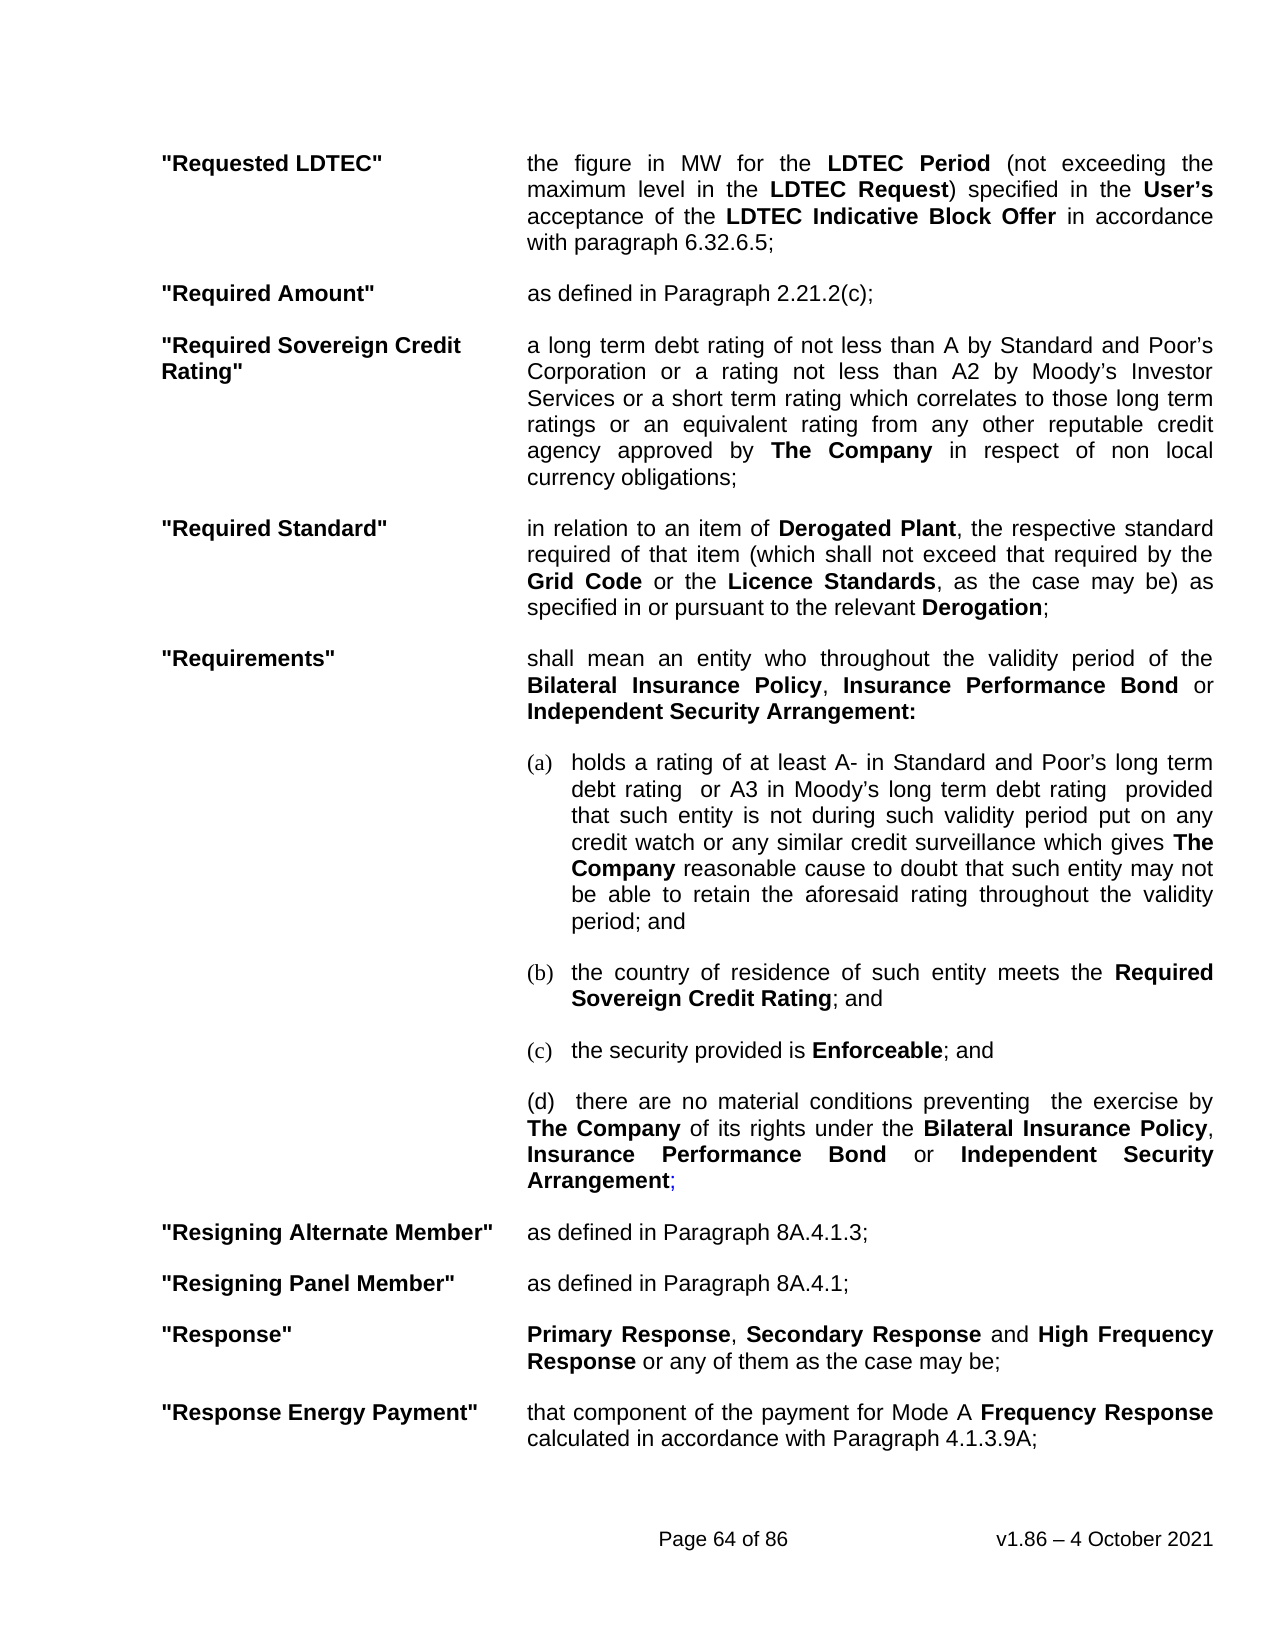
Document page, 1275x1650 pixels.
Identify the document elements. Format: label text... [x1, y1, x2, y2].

table_cell as defined in Paragraph 8A.4.1.3; [516, 1219, 1225, 1270]
table_cell in relation to an item of Derogated Plant, the respective standard required of that item (which shall not exceed that required by the Grid Code or the Licence Standards, as the case may be) as specified in or pursuant to the relevant Derogation; [516, 515, 1225, 645]
table_cell "Required Sovereign Credit Rating" [150, 332, 516, 515]
table_cell "Requirements" [150, 645, 516, 1219]
table_cell "Required Standard" [150, 515, 516, 645]
table_cell a long term debt rating of not less than A by Standard and Poor’s Corporation or a rating not less than A2 by Moody’s Investor Services or a short term rating which correlates to those long term ratings or an equivalent rating from any other reputable credit agency approved by The Company in respect of non local currency obligations; [516, 332, 1225, 515]
table_cell Primary Response, Secondary Response and High Frequency Response or any of them as the case may be; [516, 1321, 1225, 1399]
table_cell "Response" [150, 1321, 516, 1399]
table_cell that component of the payment for Mode A Frequency Response calculated in accordance with Paragraph 4.1.3.9A; [516, 1399, 1225, 1477]
table_cell "Required Amount" [150, 280, 516, 332]
table_cell the figure in MW for the LDTEC Period (not exceeding the maximum level in the LDTEC Request) specified in the User’s acceptance of the LDTEC Indicative Block Offer in accordance with paragraph 6.32.6.5; [516, 150, 1225, 280]
table_cell as defined in Paragraph 8A.4.1; [516, 1270, 1225, 1321]
table_cell "Resigning Alternate Member" [150, 1219, 516, 1270]
table_cell "Requested LDTEC" [150, 150, 516, 280]
table_cell "Response Energy Payment" [150, 1399, 516, 1477]
table_cell as defined in Paragraph 2.21.2(c); [516, 280, 1225, 332]
table_cell "Resigning Panel Member" [150, 1270, 516, 1321]
table_cell shall mean an entity who throughout the validity period of the Bilateral Insurance Policy, Insurance Performance Bond or Independent Security Arrangement: holds a rating of at least A- in Standard and Poor’s long term debt rating or A3 in Moody’s long term debt rating provided that such entity is not during such validity period put on any credit watch or any similar credit surveillance which gives The Company reasonable cause to doubt that such entity may not be able to retain the aforesaid rating throughout the validity period; and the country of residence of such entity meets the Required Sovereign Credit Rating; and the security provided is Enforceable; and (d) there are no material conditions preventing the exercise by The Company of its rights under the Bilateral Insurance Policy, Insurance Performance Bond or Independent Security Arrangement; [516, 645, 1225, 1219]
